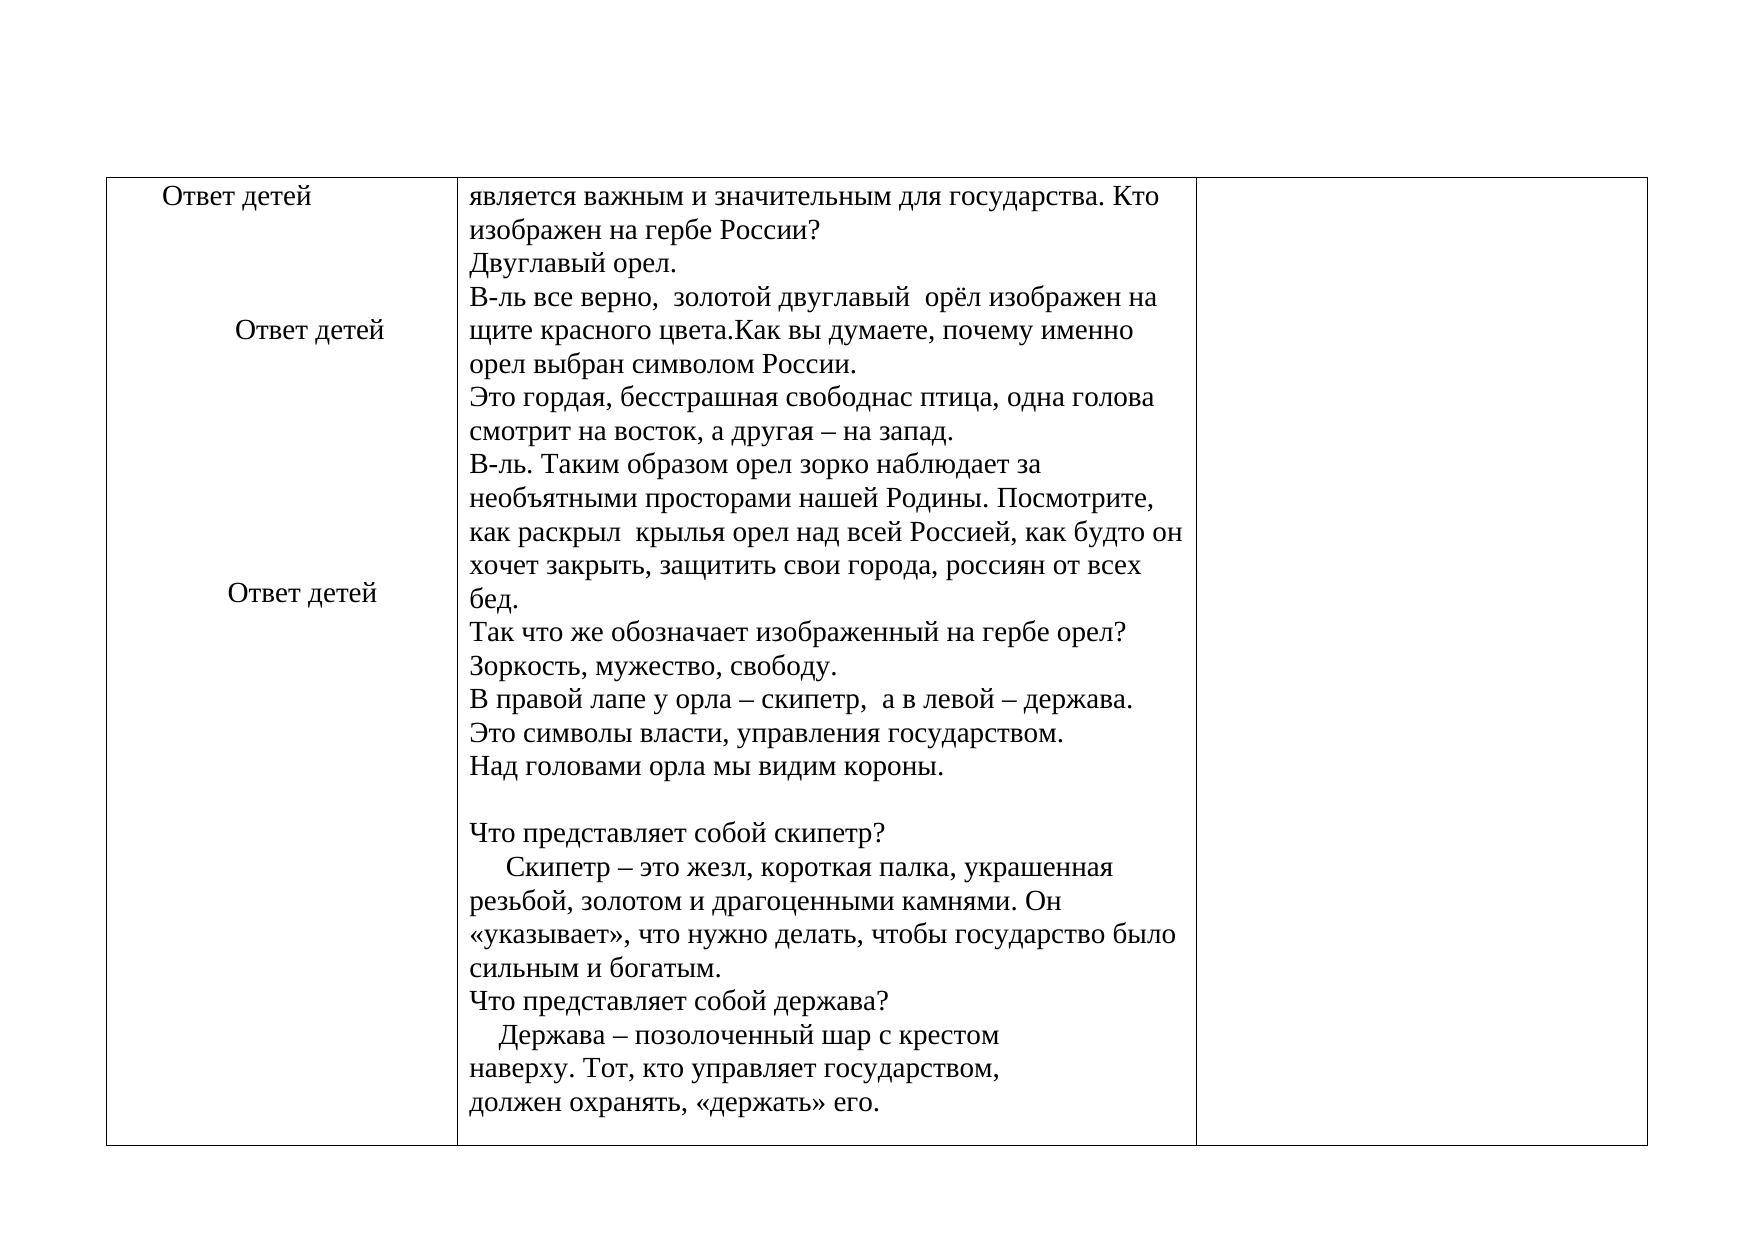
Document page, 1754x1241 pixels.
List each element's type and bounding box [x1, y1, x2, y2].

table_cell [107, 178, 457, 1145]
table_cell [458, 178, 1196, 1145]
table_cell [1197, 178, 1647, 1145]
